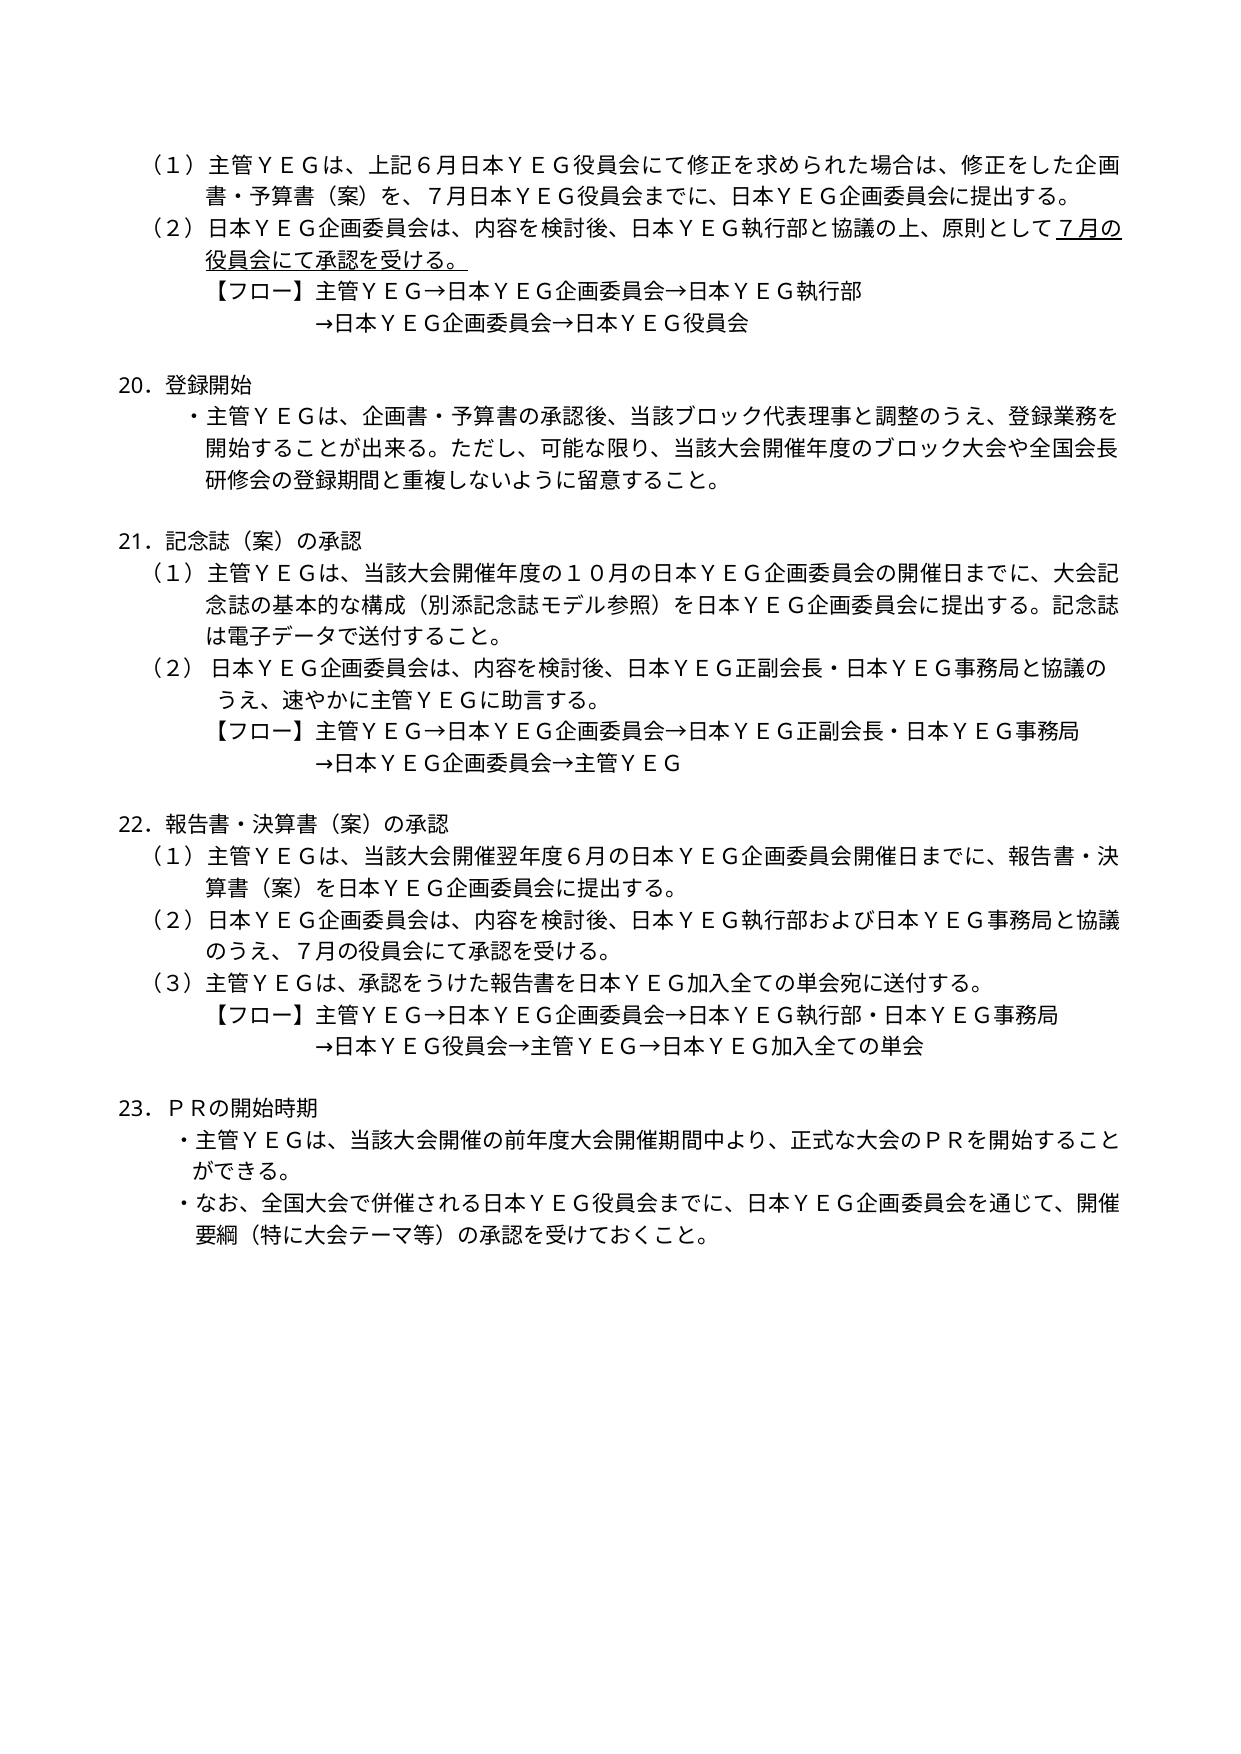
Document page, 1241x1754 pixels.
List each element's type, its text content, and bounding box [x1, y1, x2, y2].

text 21．記念誌（案）の承認 [118, 524, 1122, 556]
text （１）主管ＹＥＧは、上記６月日本ＹＥＧ役員会にて修正を求められた場合は、修正をした企画書・予算書（案）を、７月日本ＹＥＧ役員会までに、日本ＹＥＧ企画委員会に提出する。 [140, 148, 1122, 211]
text （２） 日本ＹＥＧ企画委員会は、内容を検討後、日本ＹＥＧ正副会長・日本ＹＥＧ事務局と協議の [140, 651, 1122, 683]
text （２）日本ＹＥＧ企画委員会は、内容を検討後、日本ＹＥＧ執行部および日本ＹＥＧ事務局と協議のうえ、７月の役員会にて承認を受ける。 [140, 903, 1122, 966]
text ・主管ＹＥＧは、企画書・予算書の承認後、当該ブロック代表理事と調整のうえ、登録業務を開始することが出来る。ただし、可能な限り、当該大会開催年度のブロック大会や全国会長研修会の登録期間と重複しないように留意すること。 [184, 399, 1122, 494]
text ・なお、全国大会で併催される日本ＹＥＧ役員会までに、日本ＹＥＧ企画委員会を通じて、開催要綱（特に大会テーマ等）の承認を受けておくこと。 [173, 1186, 1122, 1249]
text （１）主管ＹＥＧは、当該大会開催年度の１０月の日本ＹＥＧ企画委員会の開催日までに、大会記念誌の基本的な構成（別添記念誌モデル参照）を日本ＹＥＧ企画委員会に提出する。記念誌は電子データで送付すること。 [140, 556, 1122, 651]
text 【フロー】主管ＹＥＧ→日本ＹＥＧ企画委員会→日本ＹＥＧ執行部・日本ＹＥＧ事務局 [162, 998, 1122, 1029]
text 【フロー】主管ＹＥＧ→日本ＹＥＧ企画委員会→日本ＹＥＧ正副会長・日本ＹＥＧ事務局 [118, 714, 1122, 746]
text うえ、速やかに主管ＹＥＧに助言する。 [140, 683, 1122, 714]
text （２）日本ＹＥＧ企画委員会は、内容を検討後、日本ＹＥＧ執行部と協議の上、原則として７月の役員会にて承認を受ける。 [140, 211, 1122, 274]
text 【フロー】主管ＹＥＧ→日本ＹＥＧ企画委員会→日本ＹＥＧ執行部 [206, 274, 1122, 306]
text 20．登録開始 [118, 368, 1122, 399]
text →日本ＹＥＧ企画委員会→主管ＹＥＧ [118, 746, 1122, 778]
text →日本ＹＥＧ企画委員会→日本ＹＥＧ役員会 [227, 306, 1122, 338]
text 22．報告書・決算書（案）の承認 [118, 807, 1122, 839]
text 23．ＰＲの開始時期 [118, 1091, 1122, 1123]
text ・主管ＹＥＧは、当該大会開催の前年度大会開催期間中より、正式な大会のＰＲを開始することができる。 [173, 1123, 1122, 1186]
text （１）主管ＹＥＧは、当該大会開催翌年度６月の日本ＹＥＧ企画委員会開催日までに、報告書・決算書（案）を日本ＹＥＧ企画委員会に提出する。 [140, 839, 1122, 903]
text （３）主管ＹＥＧは、承認をうけた報告書を日本ＹＥＧ加入全ての単会宛に送付する。 [118, 966, 1122, 998]
text →日本ＹＥＧ役員会→主管ＹＥＧ→日本ＹＥＧ加入全ての単会 [162, 1029, 1122, 1061]
